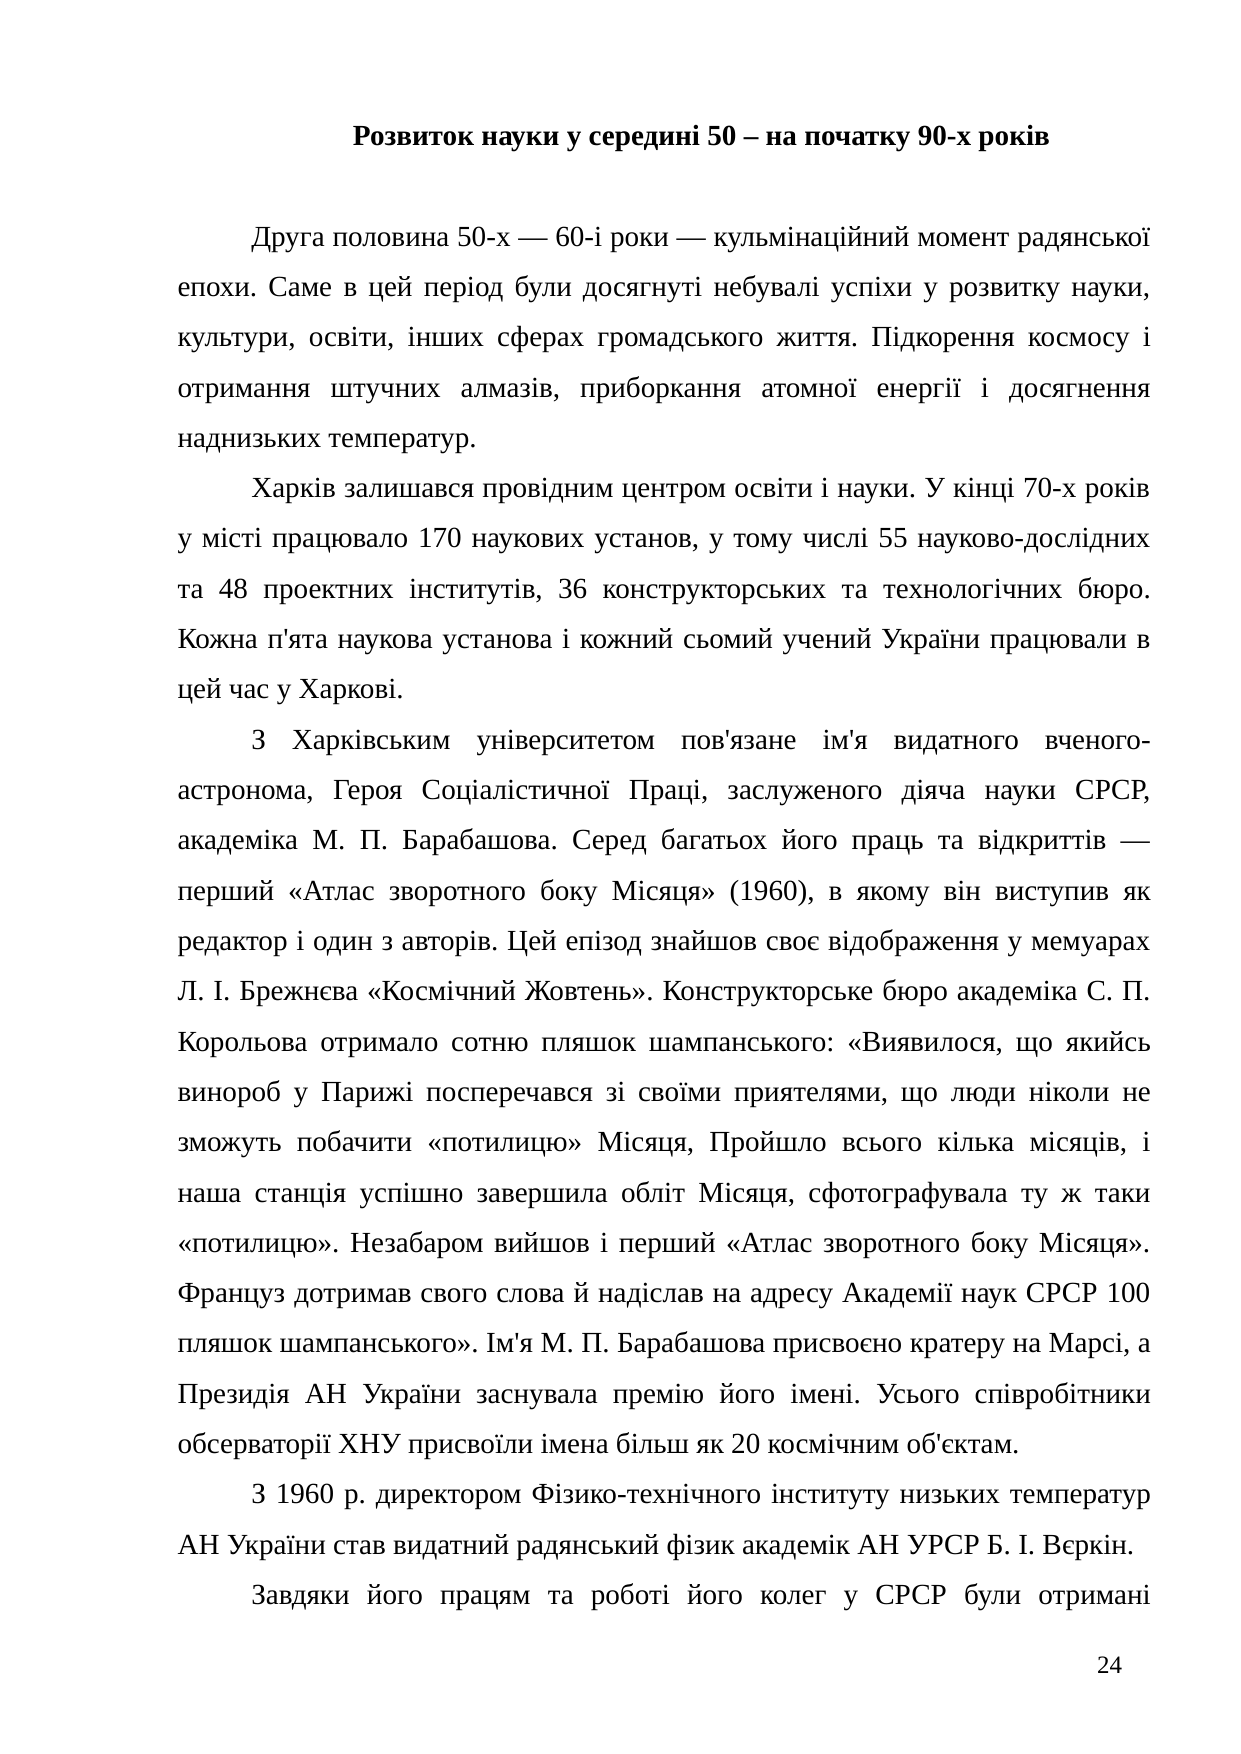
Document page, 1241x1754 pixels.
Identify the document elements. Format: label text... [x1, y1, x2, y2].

text Розвиток науки у середині 50 – на початку 90-х років [177, 118, 1152, 152]
text З 1960 р. директором Фізико-технічного інституту низьких температур АН України став видатний радянський фізик академік АН УРСР Б. І. Вєркін. [177, 1477, 1152, 1560]
text Харків залишався провідним центром освіти і науки. У кінці 70-х років у місті працювало 170 наукових установ, у тому числі 55 науково-дослідних та 48 проектних інститутів, 36 конструкторських та технологічних бюро. Кожна п'ята наукова установа і кожний сьомий учений України працювали в цей час у Харкові. [177, 470, 1152, 705]
text З Харківським університетом пов'язане ім'я видатного вченого-астронома, Героя Соціалістичної Праці, заслуженого діяча науки СРСР, академіка М. П. Барабашова. Серед багатьох його праць та відкриттів — перший «Атлас зворотного боку Місяця» (1960), в якому він виступив як редактор і один з авторів. Цей епізод знайшов своє відображення у мемуарах Л. І. Брежнєва «Космічний Жовтень». Конструкторське бюро академіка С. П. Корольова отримало сотню пляшок шампанського: «Виявилося, що якийсь винороб у Парижі посперечався зі своїми приятелями, що люди ніколи не зможуть побачити «потилицю» Місяця, Пройшло всього кілька місяців, і наша станція успішно завершила обліт Місяця, сфотографувала ту ж таки «потилицю». Незабаром вийшов і перший «Атлас зворотного боку Місяця». Француз дотримав свого слова й надіслав на адресу Академії наук СРСР 100 пляшок шампанського». Ім'я М. П. Барабашова присвоєно кратеру на Марсі, а Президія АН України заснувала премію його імені. Усього співробітники обсерваторії ХНУ присвоїли імена більш як 20 космічним об'єктам. [177, 722, 1152, 1460]
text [177, 1577, 1152, 1611]
text Друга половина 50-х — 60-і роки — кульмінаційний момент радянської епохи. Саме в цей період були досягнуті небувалі успіхи у розвитку науки, культури, освіти, інших сферах громадського життя. Підкорення космосу і отримання штучних алмазів, приборкання атомної енергії і досягнення наднизьких температур. [177, 219, 1152, 453]
